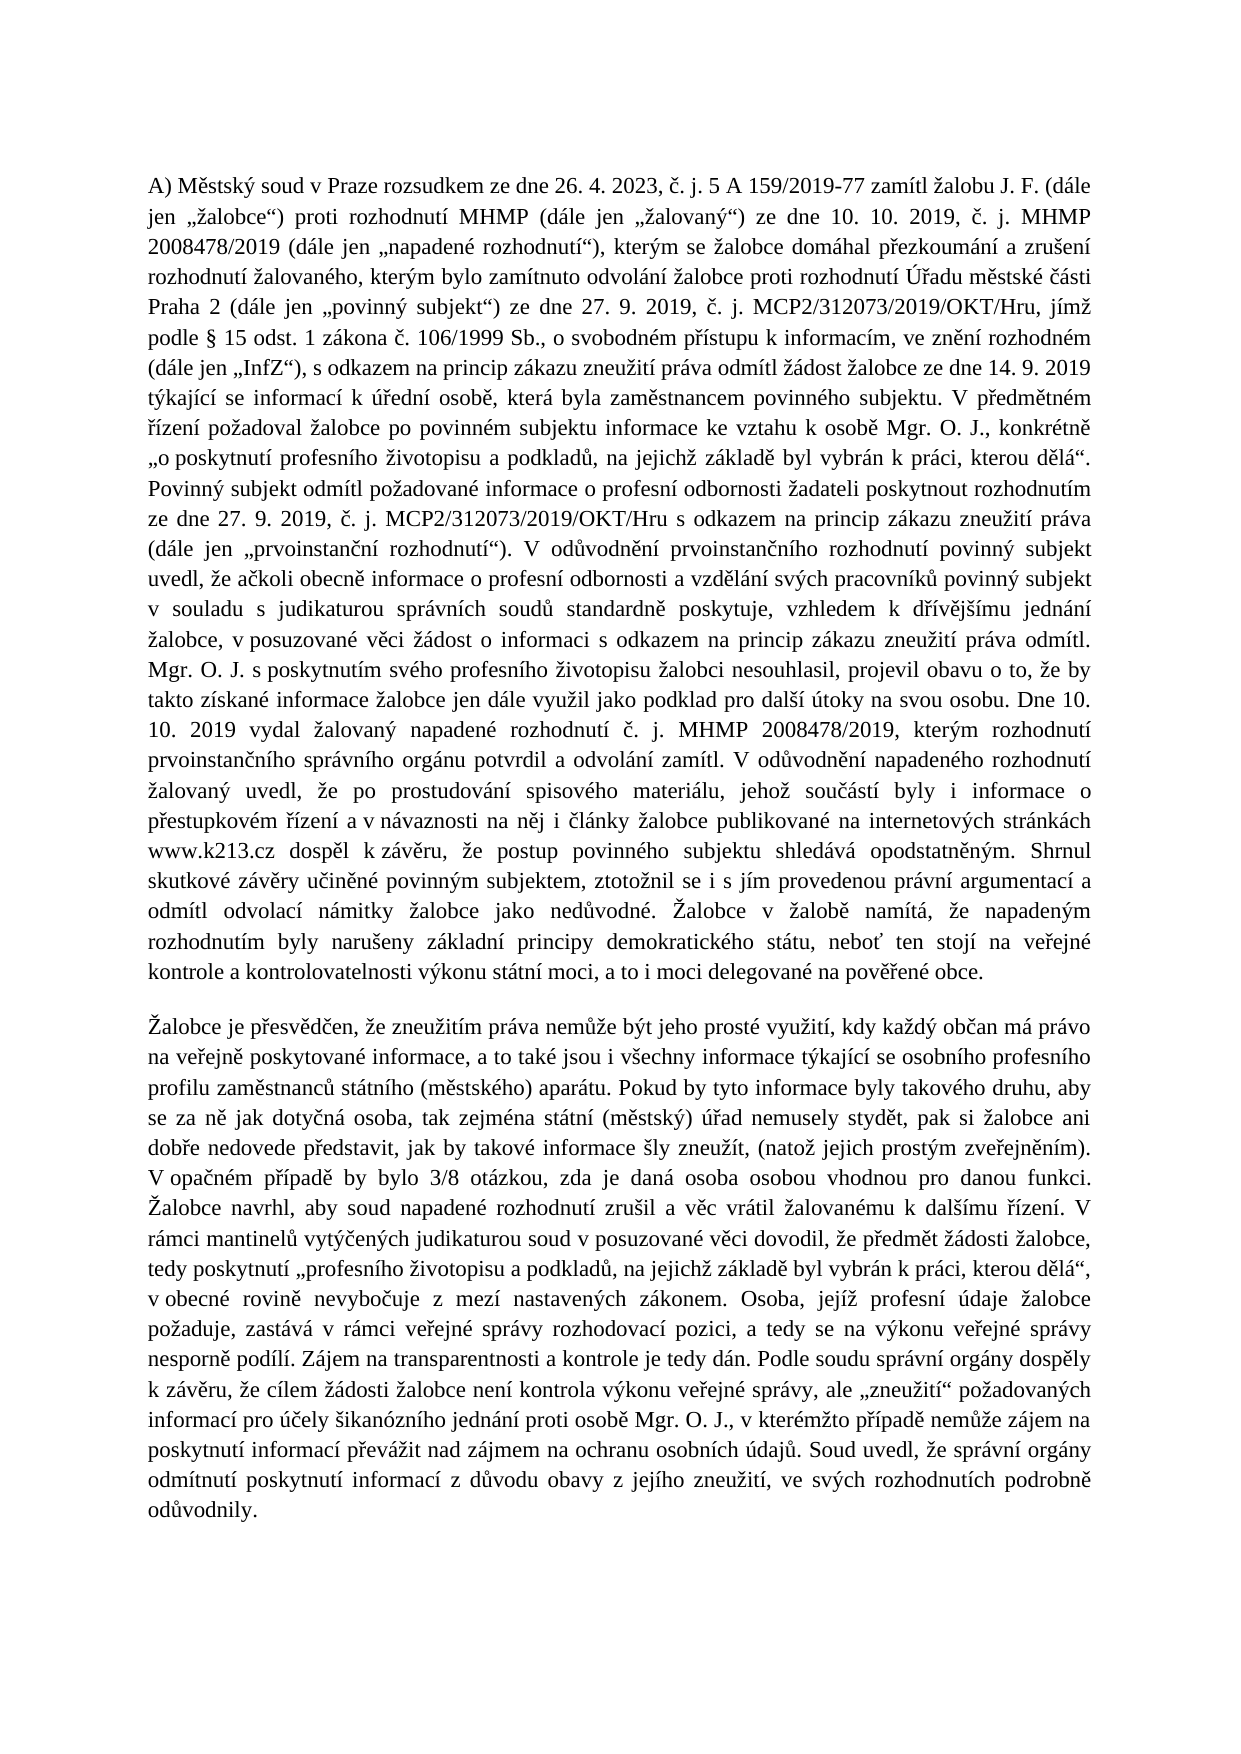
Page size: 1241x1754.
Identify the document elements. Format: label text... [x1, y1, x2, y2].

text Žalobce je přesvědčen, že zneužitím práva nemůže být jeho prosté využití, kdy každý občan má právo na veřejně poskytované informace, a to také jsou i všechny informace týkající se osobního profesního profilu zaměstnanců státního (městského) aparátu. Pokud by tyto informace byly takového druhu, aby se za ně jak dotyčná osoba, tak zejména státní (městský) úřad nemusely stydět, pak si žalobce ani dobře nedovede představit, jak by takové informace šly zneužít, (natož jejich prostým zveřejněním). V opačném případě by bylo 3/8 otázkou, zda je daná osoba osobou vhodnou pro danou funkci. Žalobce navrhl, aby soud napadené rozhodnutí zrušil a věc vrátil žalovanému k dalšímu řízení. V rámci mantinelů vytýčených judikaturou soud v posuzované věci dovodil, že předmět žádosti žalobce, tedy poskytnutí „profesního životopisu a podkladů, na jejichž základě byl vybrán k práci, kterou dělá“, v obecné rovině nevybočuje z mezí nastavených zákonem. Osoba, jejíž profesní údaje žalobce požaduje, zastává v rámci veřejné správy rozhodovací pozici, a tedy se na výkonu veřejné správy nesporně podílí. Zájem na transparentnosti a kontrole je tedy dán. Podle soudu správní orgány dospěly k závěru, že cílem žádosti žalobce není kontrola výkonu veřejné správy, ale „zneužití“ požadovaných informací pro účely šikanózního jednání proti osobě Mgr. O. J., v kterémžto případě nemůže zájem na poskytnutí informací převážit nad zájmem na ochranu osobních údajů. Soud uvedl, že správní orgány odmítnutí poskytnutí informací z důvodu obavy z jejího zneužití, ve svých rozhodnutích podrobně odůvodnily. [148, 1013, 1093, 1523]
text A) Městský soud v Praze rozsudkem ze dne 26. 4. 2023, č. j. 5 A 159/2019-77 zamítl žalobu J. F. (dále jen „žalobce“) proti rozhodnutí MHMP (dále jen „žalovaný“) ze dne 10. 10. 2019, č. j. MHMP 2008478/2019 (dále jen „napadené rozhodnutí“), kterým se žalobce domáhal přezkoumání a zrušení rozhodnutí žalovaného, kterým bylo zamítnuto odvolání žalobce proti rozhodnutí Úřadu městské části Praha 2 (dále jen „povinný subjekt“) ze dne 27. 9. 2019, č. j. MCP2/312073/2019/OKT/Hru, jímž podle § 15 odst. 1 zákona č. 106/1999 Sb., o svobodném přístupu k informacím, ve znění rozhodném (dále jen „InfZ“), s odkazem na princip zákazu zneužití práva odmítl žádost žalobce ze dne 14. 9. 2019 týkající se informací k úřední osobě, která byla zaměstnancem povinného subjektu. V předmětném řízení požadoval žalobce po povinném subjektu informace ke vztahu k osobě Mgr. O. J., konkrétně „o poskytnutí profesního životopisu a podkladů, na jejichž základě byl vybrán k práci, kterou dělá“. Povinný subjekt odmítl požadované informace o profesní odbornosti žadateli poskytnout rozhodnutím ze dne 27. 9. 2019, č. j. MCP2/312073/2019/OKT/Hru s odkazem na princip zákazu zneužití práva (dále jen „prvoinstanční rozhodnutí“). V odůvodnění prvoinstančního rozhodnutí povinný subjekt uvedl, že ačkoli obecně informace o profesní odbornosti a vzdělání svých pracovníků povinný subjekt v souladu s judikaturou správních soudů standardně poskytuje, vzhledem k dřívějšímu jednání žalobce, v posuzované věci žádost o informaci s odkazem na princip zákazu zneužití práva odmítl. Mgr. O. J. s poskytnutím svého profesního životopisu žalobci nesouhlasil, projevil obavu o to, že by takto získané informace žalobce jen dále využil jako podklad pro další útoky na svou osobu. Dne 10. 10. 2019 vydal žalovaný napadené rozhodnutí č. j. MHMP 2008478/2019, kterým rozhodnutí prvoinstančního správního orgánu potvrdil a odvolání zamítl. V odůvodnění napadeného rozhodnutí žalovaný uvedl, že po prostudování spisového materiálu, jehož součástí byly i informace o přestupkovém řízení a v návaznosti na něj i články žalobce publikované na internetových stránkách www.k213.cz dospěl k závěru, že postup povinného subjektu shledává opodstatněným. Shrnul skutkové závěry učiněné povinným subjektem, ztotožnil se i s jím provedenou právní argumentací a odmítl odvolací námitky žalobce jako nedůvodné. Žalobce v žalobě namítá, že napadeným rozhodnutím byly narušeny základní principy demokratického státu, neboť ten stojí na veřejné kontrole a kontrolovatelnosti výkonu státní moci, a to i moci delegované na pověřené obce. [148, 173, 1093, 984]
